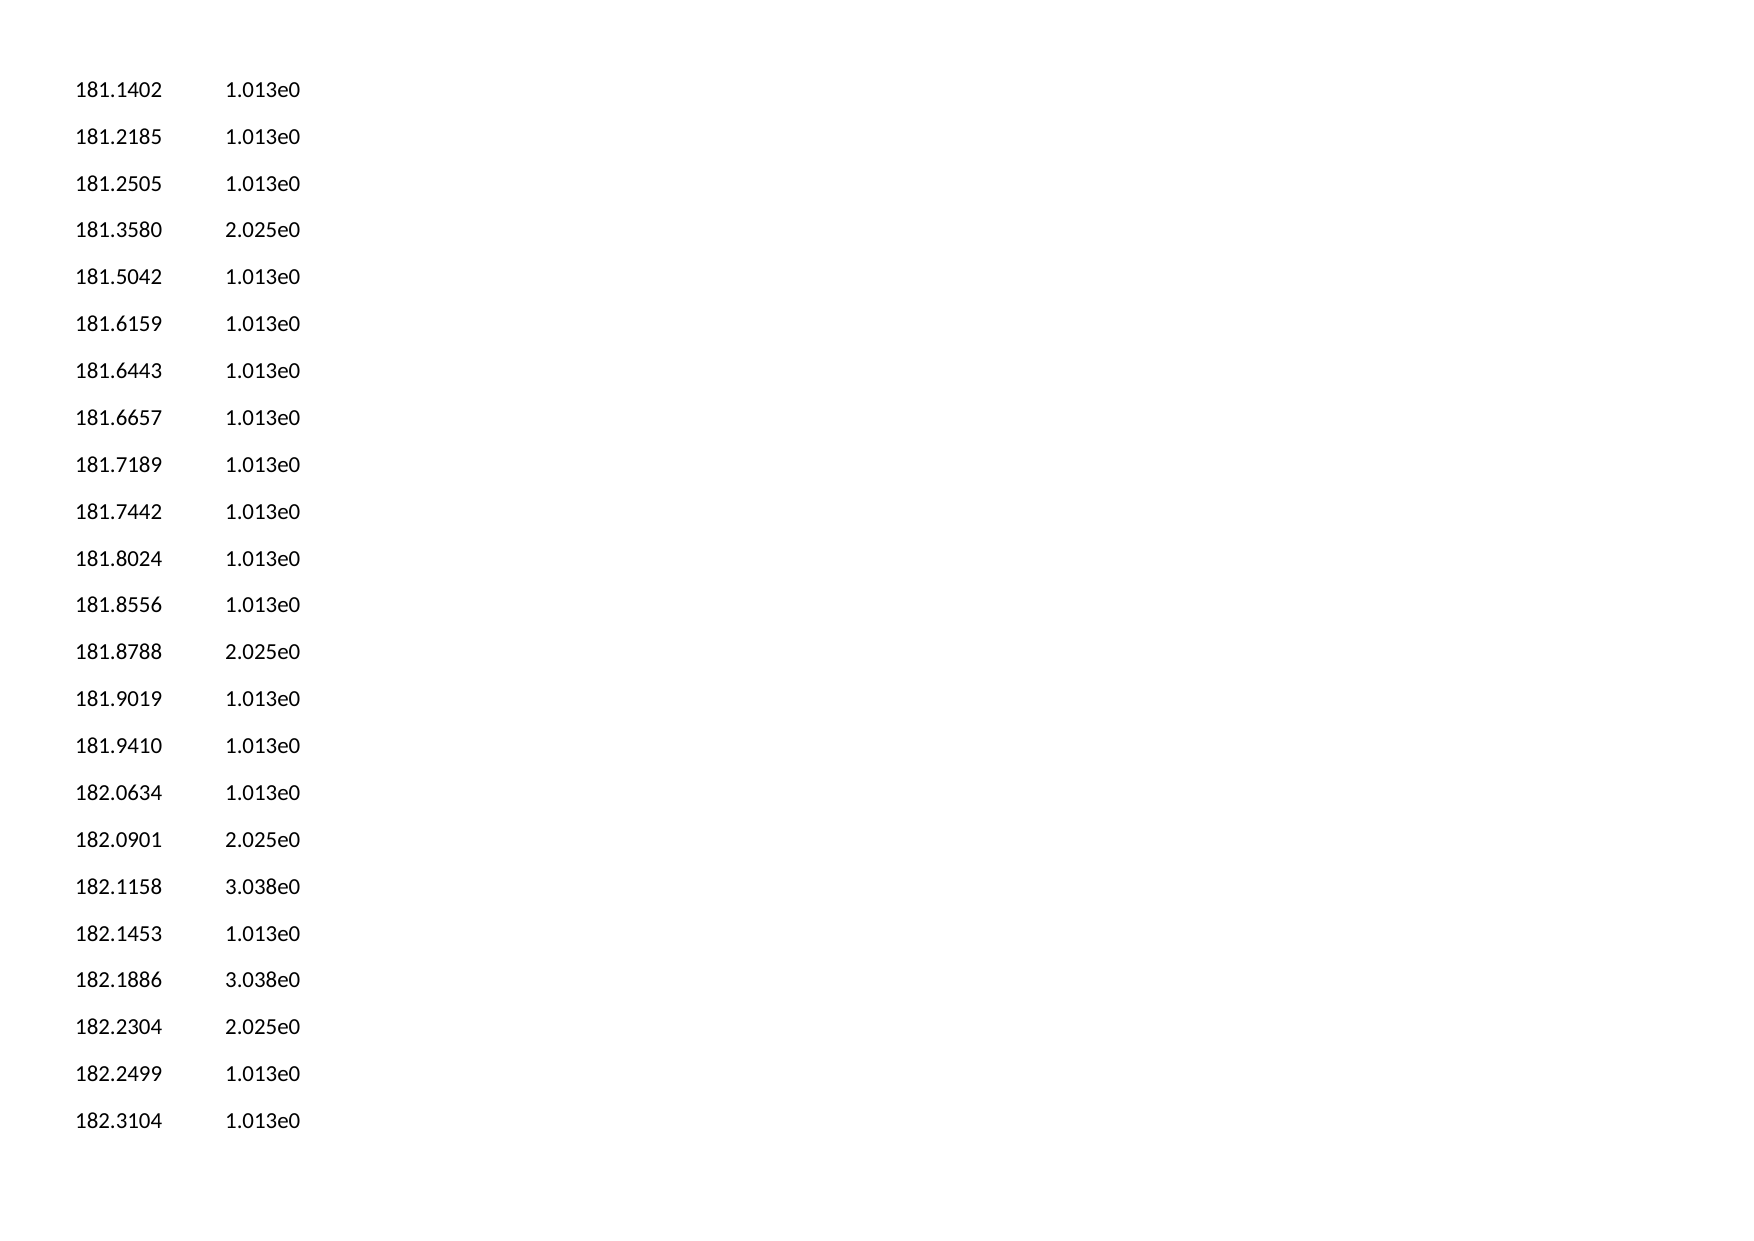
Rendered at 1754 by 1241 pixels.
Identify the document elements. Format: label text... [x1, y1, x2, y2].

text 182.1453 1.013e0 [75, 919, 1679, 947]
text 181.9019 1.013e0 [75, 684, 1679, 712]
text 182.0634 1.013e0 [75, 778, 1679, 806]
text 181.5042 1.013e0 [75, 262, 1679, 291]
text 181.8556 1.013e0 [75, 591, 1679, 619]
text 182.2499 1.013e0 [75, 1059, 1679, 1087]
text 181.3580 2.025e0 [75, 216, 1679, 244]
text 181.1402 1.013e0 [75, 75, 1679, 103]
text 182.2304 2.025e0 [75, 1012, 1679, 1041]
text 182.0901 2.025e0 [75, 825, 1679, 853]
text 181.7442 1.013e0 [75, 497, 1679, 525]
text 182.1886 3.038e0 [75, 966, 1679, 994]
text 181.2185 1.013e0 [75, 122, 1679, 150]
text 181.8788 2.025e0 [75, 637, 1679, 666]
text 181.8024 1.013e0 [75, 544, 1679, 572]
text 181.2505 1.013e0 [75, 169, 1679, 197]
text 181.7189 1.013e0 [75, 450, 1679, 478]
text 181.6159 1.013e0 [75, 309, 1679, 337]
text 181.9410 1.013e0 [75, 731, 1679, 759]
text 182.1158 3.038e0 [75, 872, 1679, 900]
text 182.3104 1.013e0 [75, 1106, 1679, 1134]
text 181.6443 1.013e0 [75, 356, 1679, 384]
text 181.6657 1.013e0 [75, 403, 1679, 431]
